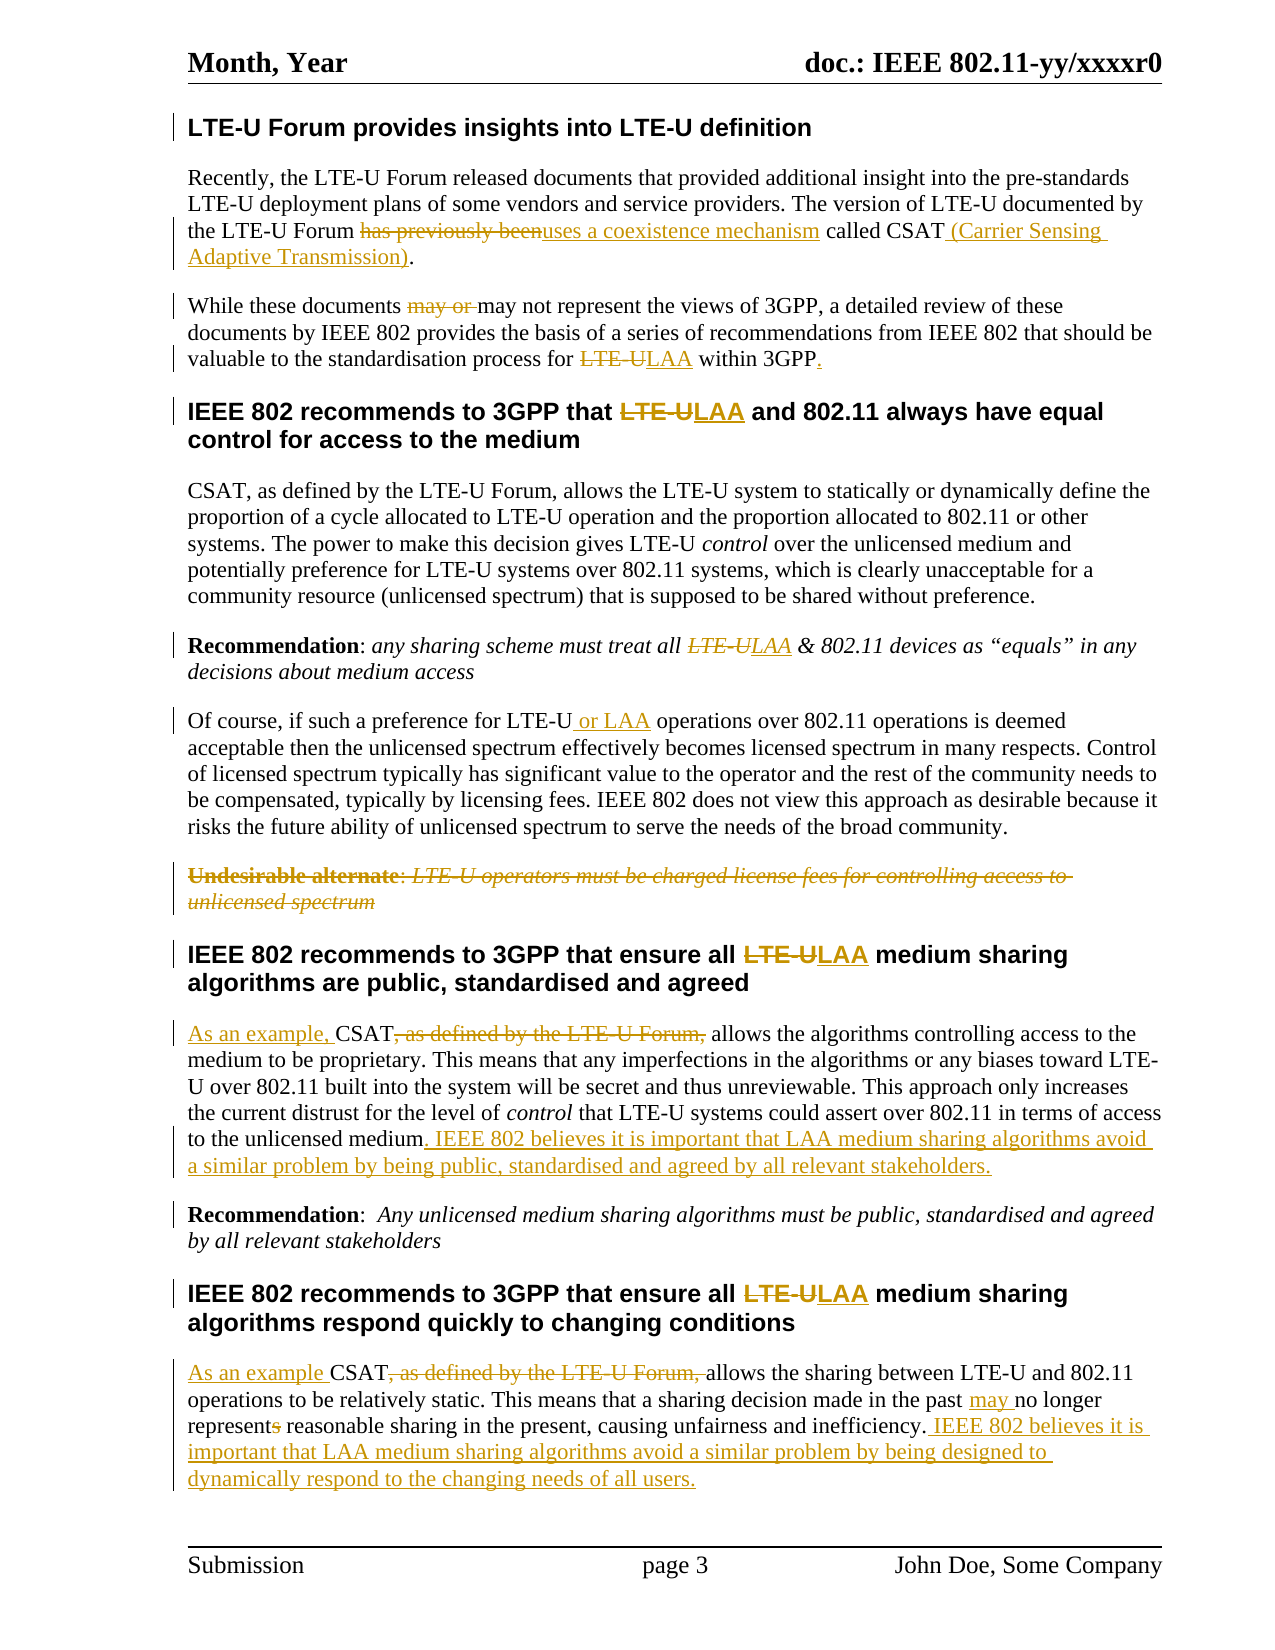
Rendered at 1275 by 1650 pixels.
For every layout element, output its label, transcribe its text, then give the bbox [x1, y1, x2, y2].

text Recently, the LTE-U Forum released documents that provided additional insight into the pre-standards LTE-U deployment plans of some vendors and service providers. The version of LTE-U documented by the LTE-U Forum called CSAT. [187, 164, 1162, 269]
text CSAT, as defined by the LTE-U Forum, allows the LTE-U system to statically or dynamically define the proportion of a cycle allocated to LTE-U operation and the proportion allocated to 802.11 or other systems. The power to make this decision gives LTE-U control over the unlicensed medium and potentially preference for LTE-U systems over 802.11 systems, which is clearly unacceptable for a community resource (unlicensed spectrum) that is supposed to be shared without preference. [187, 477, 1162, 609]
text Recommendation: Any unlicensed medium sharing algorithms must be public, standardised and agreed by all relevant stakeholders [187, 1201, 1162, 1254]
subtitle IEEE 802 recommends to 3GPP that and 802.11 always have equal control for access to the medium [187, 397, 1162, 454]
subtitle LTE-U Forum provides insights into LTE-U definition [187, 112, 1162, 141]
text CSAT allows the algorithms controlling access to the medium to be proprietary. This means that any imperfections in the algorithms or any biases toward LTE-U over 802.11 built into the system will be secret and thus unreviewable. This approach only increases the current distrust for the level of control that LTE-U systems could assert over 802.11 in terms of access to the unlicensed medium [187, 1020, 1162, 1178]
subtitle IEEE 802 recommends to 3GPP that ensure all medium sharing algorithms respond quickly to changing conditions [187, 1279, 1162, 1336]
text CSATallows the sharing between LTE-U and 802.11 operations to be relatively static. This means that a sharing decision made in the past no longer represent reasonable sharing in the present, causing unfairness and inefficiency. [187, 1359, 1162, 1491]
text Recommendation: any sharing scheme must treat all & 802.11 devices as “equals” in any decisions about medium access [187, 632, 1162, 684]
text Of course, if such a preference for LTE-U operations over 802.11 operations is deemed acceptable then the unlicensed spectrum effectively becomes licensed spectrum in many respects. Control of licensed spectrum typically has significant value to the operator and the rest of the community needs to be compensated, typically by licensing fees. IEEE 802 does not view this approach as desirable because it risks the future ability of unlicensed spectrum to serve the needs of the broad community. [187, 707, 1162, 839]
subtitle IEEE 802 recommends to 3GPP that ensure all medium sharing algorithms are public, standardised and agreed [187, 940, 1162, 997]
text While these documents may not represent the views of 3GPP, a detailed review of these documents by IEEE 802 provides the basis of a series of recommendations from IEEE 802 that should be valuable to the standardisation process for within 3GPP [187, 292, 1162, 372]
